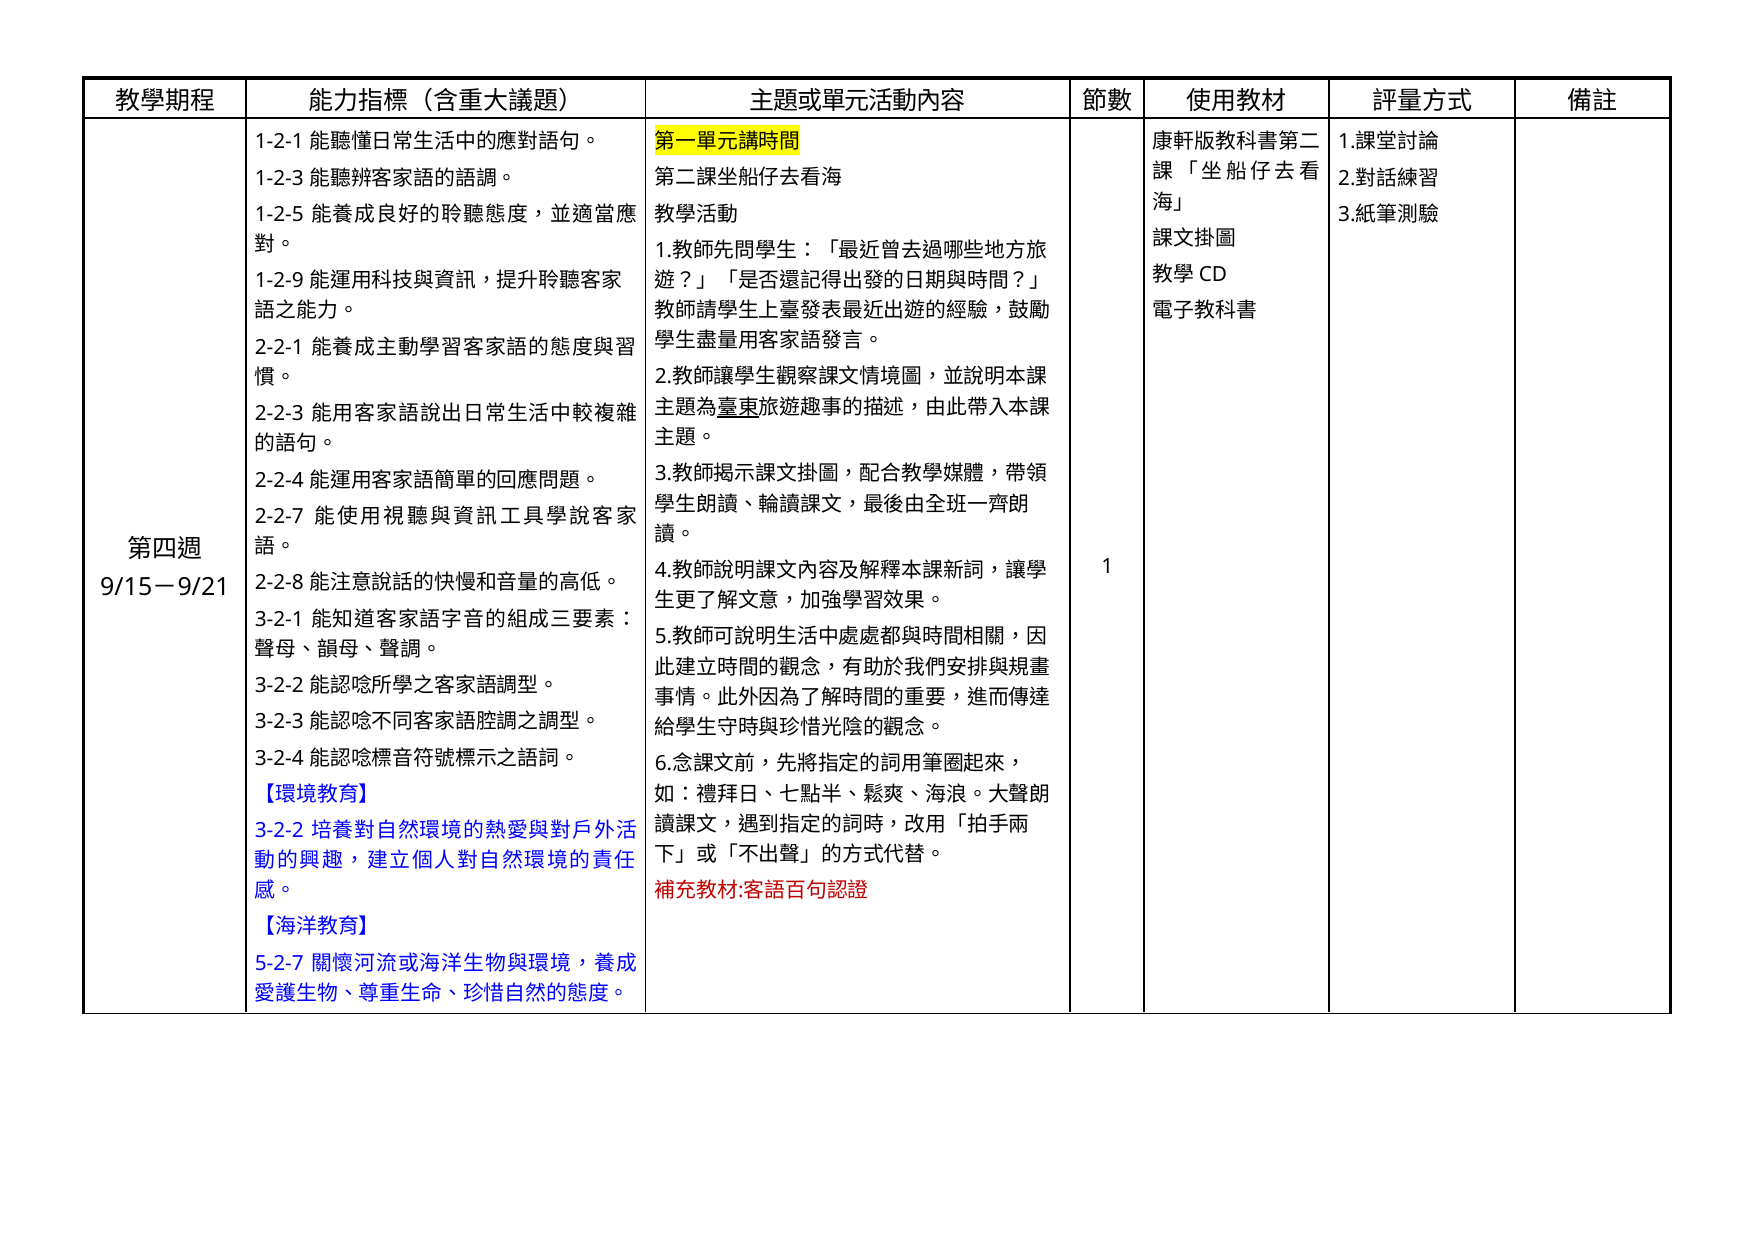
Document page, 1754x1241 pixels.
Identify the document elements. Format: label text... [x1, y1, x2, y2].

table_header 評量方式 [1330, 80, 1514, 117]
table_header 備註 [1516, 80, 1669, 117]
table_cell 1.課堂討論 2.對話練習 3.紙筆測驗 [1330, 119, 1514, 1012]
table_cell 康軒版教科書第二課「坐船仔去看海」 課文掛圖 教學CD 電子教科書 [1145, 119, 1328, 1012]
table_header 能力指標（含重大議題） [247, 80, 645, 117]
table_cell 1 [1071, 119, 1143, 1012]
table_header 節數 [1071, 80, 1143, 117]
table_cell [1516, 119, 1669, 1012]
table_header 教學期程 [85, 80, 245, 117]
table_cell 第四週 9/15－9/21 [85, 119, 245, 1012]
table_cell 第一單元講時間 第二課坐船仔去看海 教學活動 1.教師先問學生：「最近曾去過哪些地方旅遊？」「是否還記得出發的日期與時間？」教師請學生上臺發表最近出遊的經驗，鼓勵學生盡量用客家語發言。 2.教師讓學生觀察課文情境圖，並說明本課主題為臺東旅遊趣事的描述，由此帶入本課主題。 3.教師揭示課文掛圖，配合教學媒體，帶領學生朗讀、輪讀課文，最後由全班一齊朗讀。 4.教師說明課文內容及解釋本課新詞，讓學生更了解文意，加強學習效果。 5.教師可說明生活中處處都與時間相關，因此建立時間的觀念，有助於我們安排與規畫事情。此外因為了解時間的重要，進而傳達給學生守時與珍惜光陰的觀念。 6.念課文前，先將指定的詞用筆圈起來，如：禮拜日、七點半、鬆爽、海浪。大聲朗讀課文，遇到指定的詞時，改用「拍手兩下」或「不出聲」的方式代替。 補充教材:客語百句認證 [646, 119, 1069, 1012]
table_header 主題或單元活動內容 [646, 80, 1069, 117]
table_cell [247, 119, 645, 1012]
table_header 使用教材 [1145, 80, 1328, 117]
